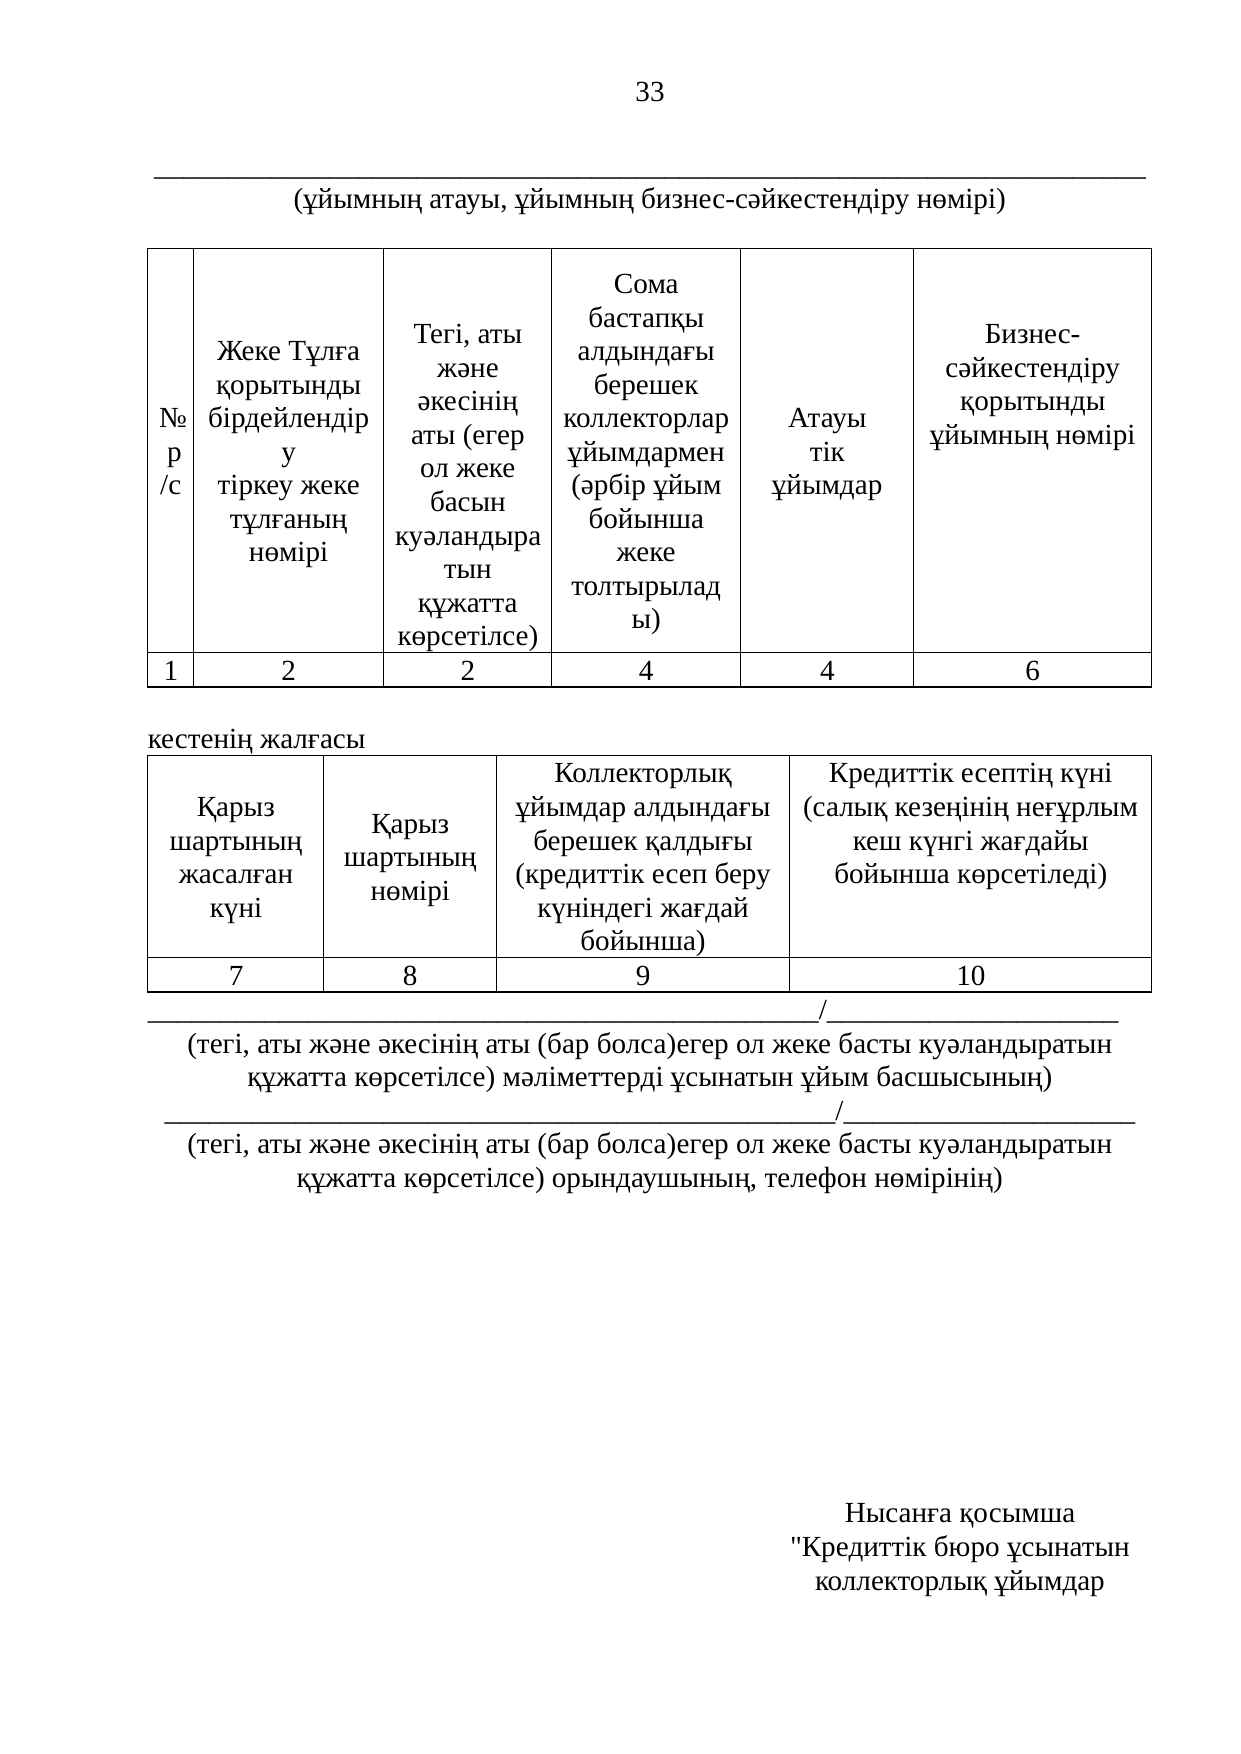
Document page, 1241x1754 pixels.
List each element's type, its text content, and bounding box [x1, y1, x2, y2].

table_cell 8 [324, 958, 496, 991]
table_header Жеке Тұлға қорытынды бірдейлендіру тіркеу жеке тұлғаның нөмірі [194, 249, 383, 652]
table_cell 9 [497, 958, 789, 991]
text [768, 1529, 1152, 1596]
text кестенің жалғасы [148, 721, 1152, 754]
table_cell 4 [741, 653, 913, 686]
table_cell 2 [384, 653, 551, 686]
table_header Кредиттік есептің күні (салық кезеңінің неғұрлым кеш күнгі жағдайы бойынша көрсетіледі) [790, 756, 1151, 957]
table_header Сома бастапқы алдындағы берешек коллекторлар ұйымдармен (әрбір ұйым бойынша жеке толтырылады) [552, 249, 740, 652]
table_header № р/с [148, 249, 193, 652]
table_cell 4 [552, 653, 740, 686]
text Нысанға қосымша [768, 1496, 1152, 1529]
text ____________________________________________________________________ (ұйымның атауы, ұйымның бизнес-сәйкестендіру нөмірі) [148, 148, 1152, 215]
table_cell 2 [194, 653, 383, 686]
table_header Коллекторлық ұйымдар алдындағы берешек қалдығы (кредиттік есеп беру күніндегі жағдай бойынша) [497, 756, 789, 957]
table_cell 6 [914, 653, 1151, 686]
text (тегі, аты және әкесінің аты (бар болса)егер ол жеке басты куәландыратын құжатта көрсетілсе) мәліметтерді ұсынатын ұйым басшысының) [148, 1026, 1152, 1093]
table_cell 7 [148, 958, 323, 991]
table_cell 10 [790, 958, 1151, 991]
table_header Қарыз шартының жасалған күні [148, 756, 323, 957]
table_header Тегі, аты және әкесінің аты (егер ол жеке басын куәландыратын құжатта көрсетілсе) [384, 249, 551, 652]
table_header Қарыз шартының нөмірі [324, 756, 496, 957]
table_header Бизнес-сәйкестендіру қорытынды ұйымның нөмірі [914, 249, 1151, 652]
text ______________________________________________/____________________ (тегі, аты және әкесінің аты (бар болса)егер ол жеке басты куәландыратын құжатта көрсетілсе) орындаушының, телефон нөмірінің) [148, 1093, 1152, 1194]
table_cell 1 [148, 653, 193, 686]
text ______________________________________________/____________________ [148, 993, 1152, 1026]
table_header Атауы тік ұйымдар [741, 249, 913, 652]
